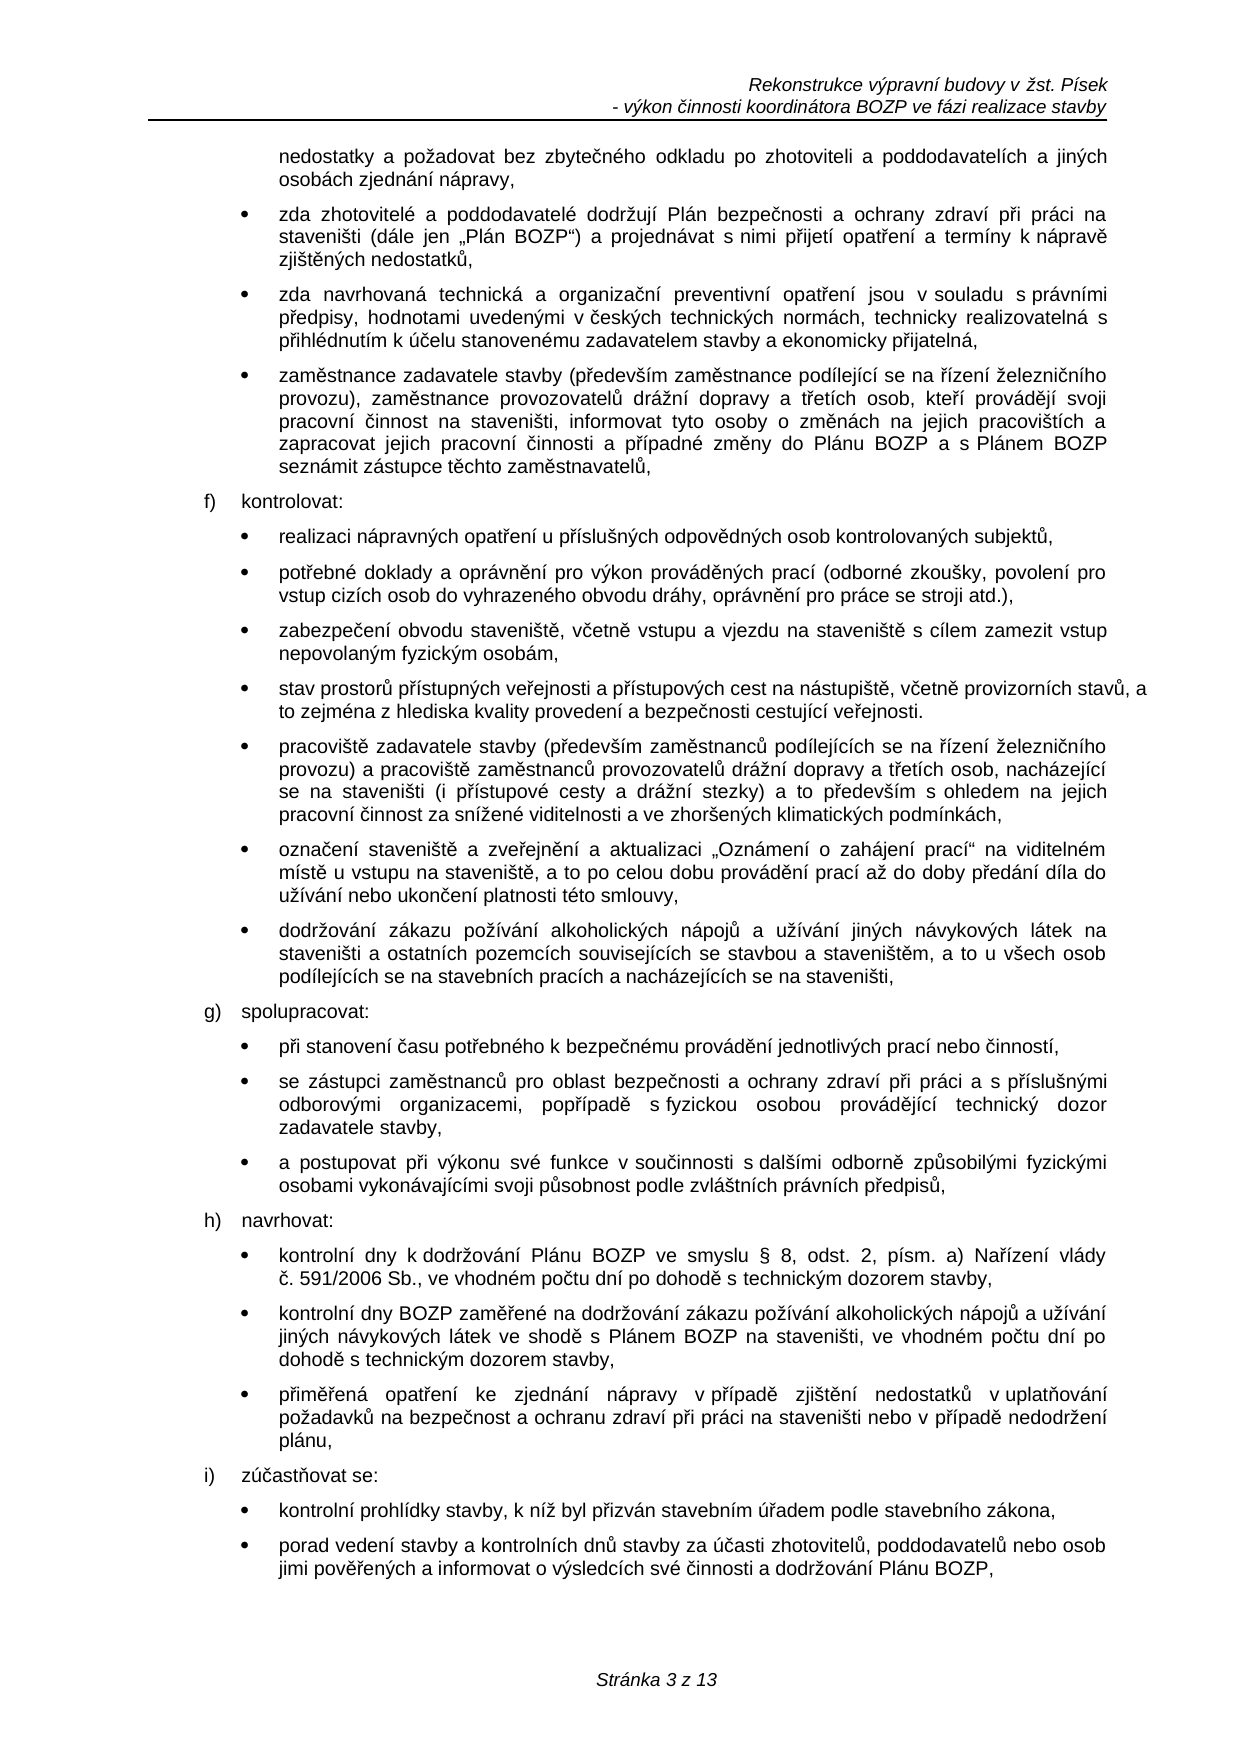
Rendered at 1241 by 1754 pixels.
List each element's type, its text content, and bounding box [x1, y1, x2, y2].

list při stanovení času potřebného k bezpečnému provádění jednotlivých prací nebo činností, [241, 1035, 1107, 1058]
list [241, 145, 1107, 190]
list označení staveniště a zveřejnění a aktualizaci „Oznámení o zahájení prací“ na viditelném místě u vstupu na staveniště, a to po celou dobu provádění prací až do doby předání díla do užívání nebo ukončení platnosti této smlouvy, [241, 838, 1107, 906]
list se zástupci zaměstnanců pro oblast bezpečnosti a ochrany zdraví při práci a s příslušnými odborovými organizacemi, popřípadě s fyzickou osobou provádějící technický dozor zadavatele stavby, [241, 1070, 1107, 1138]
list kontrolní prohlídky stavby, k níž byl přizván stavebním úřadem podle stavebního zákona, [241, 1499, 1107, 1522]
list realizaci nápravných opatření u příslušných odpovědných osob kontrolovaných subjektů, [241, 525, 1107, 548]
list zúčastňovat se: [204, 1464, 1107, 1486]
list zabezpečení obvodu staveniště, včetně vstupu a vjezdu na staveniště s cílem zamezit vstup nepovolaným fyzickým osobám, [241, 619, 1107, 664]
list stav prostorů přístupných veřejnosti a přístupových cest na nástupiště, včetně provizorních stavů, a to zejména z hlediska kvality provedení a bezpečnosti cestující veřejnosti. [241, 677, 1167, 722]
list spolupracovat: [204, 1000, 1107, 1022]
list potřebné doklady a oprávnění pro výkon prováděných prací (odborné zkoušky, povolení pro vstup cizích osob do vyhrazeného obvodu dráhy, oprávnění pro práce se stroji atd.), [241, 561, 1107, 606]
list a postupovat při výkonu své funkce v součinnosti s dalšími odborně způsobilými fyzickými osobami vykonávajícími svoji působnost podle zvláštních právních předpisů, [241, 1151, 1107, 1196]
list zda zhotovitelé a poddodavatelé dodržují Plán bezpečnosti a ochrany zdraví při práci na staveništi (dále jen „Plán BOZP“) a projednávat s nimi přijetí opatření a termíny k nápravě zjištěných nedostatků, [241, 203, 1107, 271]
list navrhovat: [204, 1209, 1107, 1232]
list zda navrhovaná technická a organizační preventivní opatření jsou v souladu s právními předpisy, hodnotami uvedenými v českých technických normách, technicky realizovatelná s přihlédnutím k účelu stanovenému zadavatelem stavby a ekonomicky přijatelná, [241, 283, 1107, 352]
list kontrolní dny k dodržování Plánu BOZP ve smyslu § 8, odst. 2, písm. a) Nařízení vlády č. 591/2006 Sb., ve vhodném počtu dní po dohodě s technickým dozorem stavby, [241, 1244, 1107, 1290]
list dodržování zákazu požívání alkoholických nápojů a užívání jiných návykových látek na staveništi a ostatních pozemcích souvisejících se stavbou a staveništěm, a to u všech osob podílejících se na stavebních pracích a nacházejících se na staveništi, [241, 919, 1107, 987]
list zaměstnance zadavatele stavby (především zaměstnance podílející se na řízení železničního provozu), zaměstnance provozovatelů drážní dopravy a třetích osob, kteří provádějí svoji pracovní činnost na staveništi, informovat tyto osoby o změnách na jejich pracovištích a zapracovat jejich pracovní činnosti a případné změny do Plánu BOZP a s Plánem BOZP seznámit zástupce těchto zaměstnavatelů, [241, 364, 1107, 478]
list přiměřená opatření ke zjednání nápravy v případě zjištění nedostatků v uplatňování požadavků na bezpečnost a ochranu zdraví při práci na staveništi nebo v případě nedodržení plánu, [241, 1383, 1107, 1451]
list pracoviště zadavatele stavby (především zaměstnanců podílejících se na řízení železničního provozu) a pracoviště zaměstnanců provozovatelů drážní dopravy a třetích osob, nacházející se na staveništi (i přístupové cesty a drážní stezky) a to především s ohledem na jejich pracovní činnost za snížené viditelnosti a ve zhoršených klimatických podmínkách, [241, 735, 1107, 826]
list kontrolní dny BOZP zaměřené na dodržování zákazu požívání alkoholických nápojů a užívání jiných návykových látek ve shodě s Plánem BOZP na staveništi, ve vhodném počtu dní po dohodě s technickým dozorem stavby, [241, 1302, 1107, 1370]
list kontrolovat: [204, 490, 1107, 513]
list porad vedení stavby a kontrolních dnů stavby za účasti zhotovitelů, poddodavatelů nebo osob jimi pověřených a informovat o výsledcích své činnosti a dodržování Plánu BOZP, [241, 1534, 1107, 1580]
